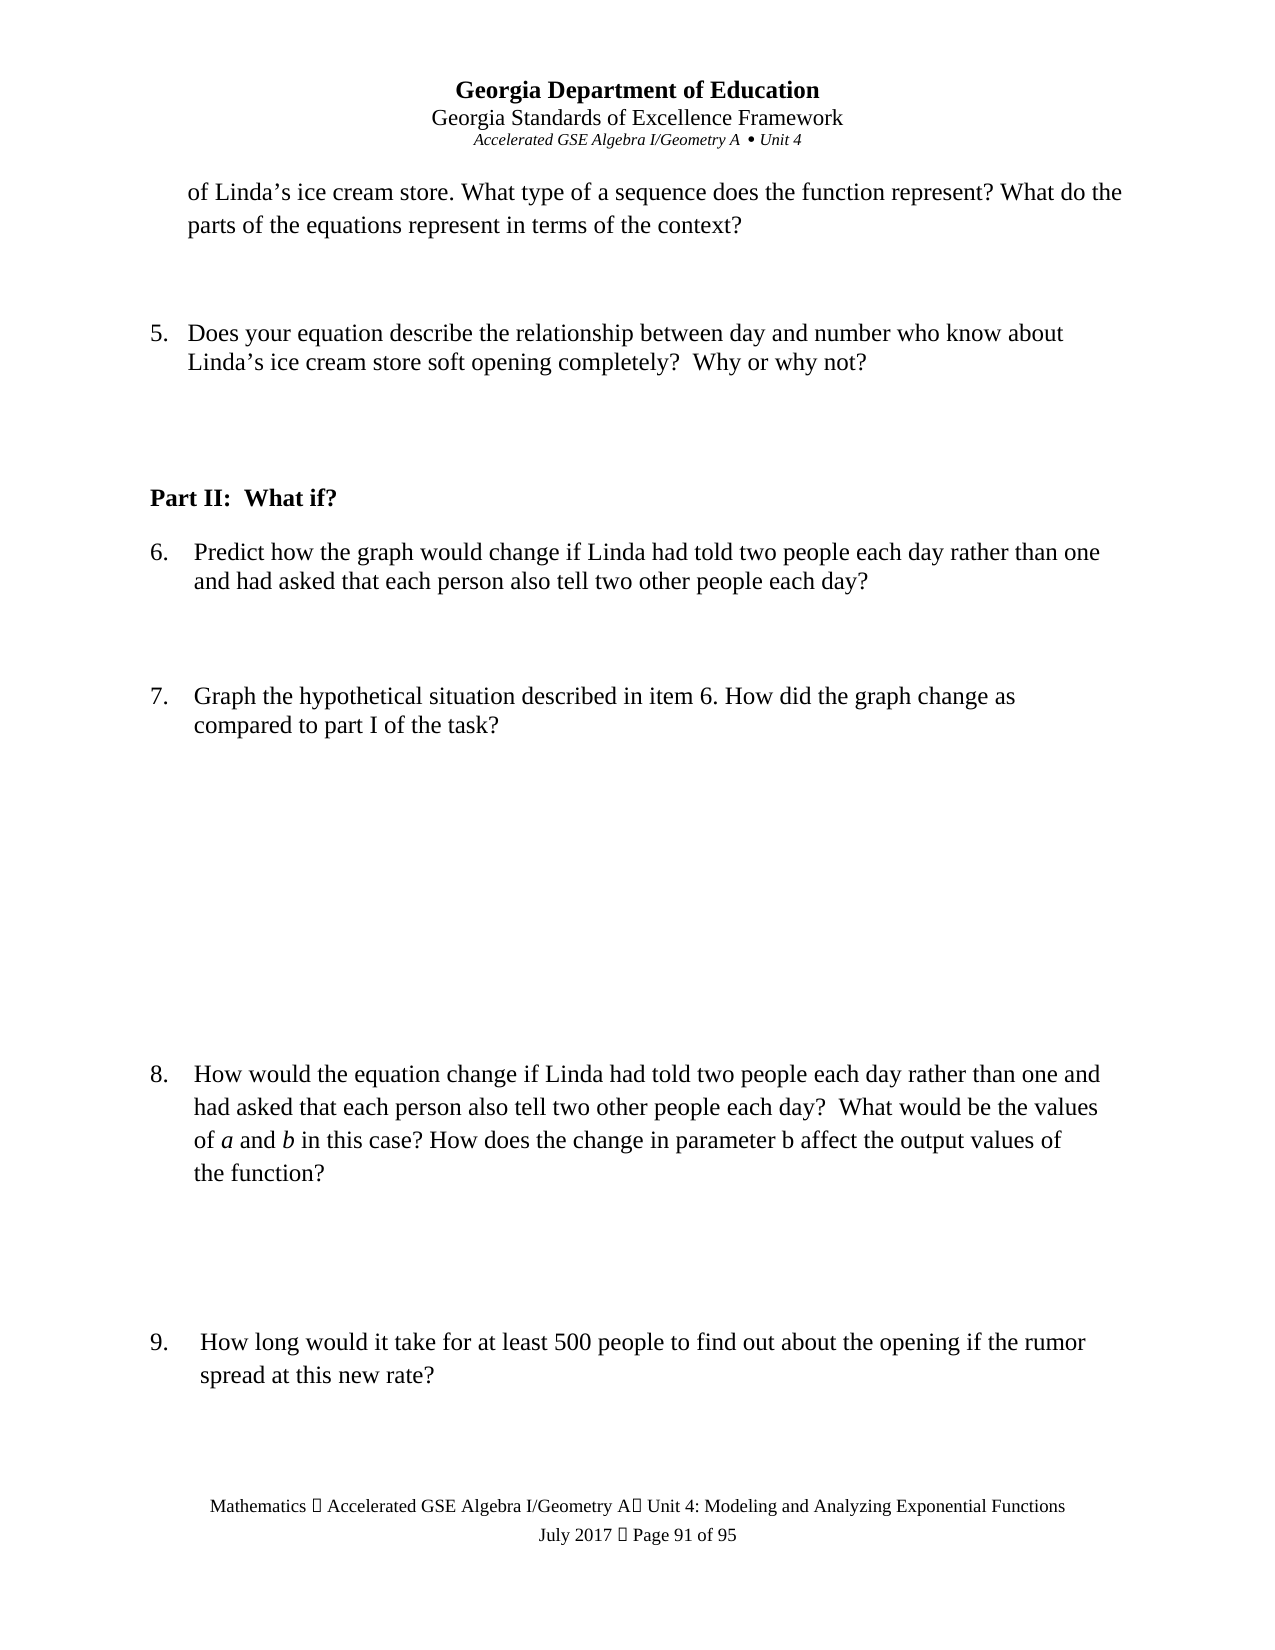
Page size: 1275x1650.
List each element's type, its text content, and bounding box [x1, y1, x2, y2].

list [187, 177, 1125, 239]
text 6. Predict how the graph would change if Linda had told two people each day rather than one and had asked that each person also tell two other people each day? [150, 537, 1125, 595]
text Part II: What if? [150, 483, 1125, 512]
text 5. Does your equation describe the relationship between day and number who know about Linda’s ice cream store soft opening completely? Why or why not? [150, 318, 1125, 376]
text 9. How long would it take for at least 500 people to find out about the opening if the rumor spread at this new rate? [150, 1327, 1125, 1389]
text 7. Graph the hypothetical situation described in item 6. How did the graph change as compared to part I of the task? [150, 681, 1125, 738]
text 8. How would the equation change if Linda had told two people each day rather than one and had asked that each person also tell two other people each day? What would be the values of a and b in this case? How does the change in parameter b affect the output values of the function? [150, 1026, 1125, 1187]
